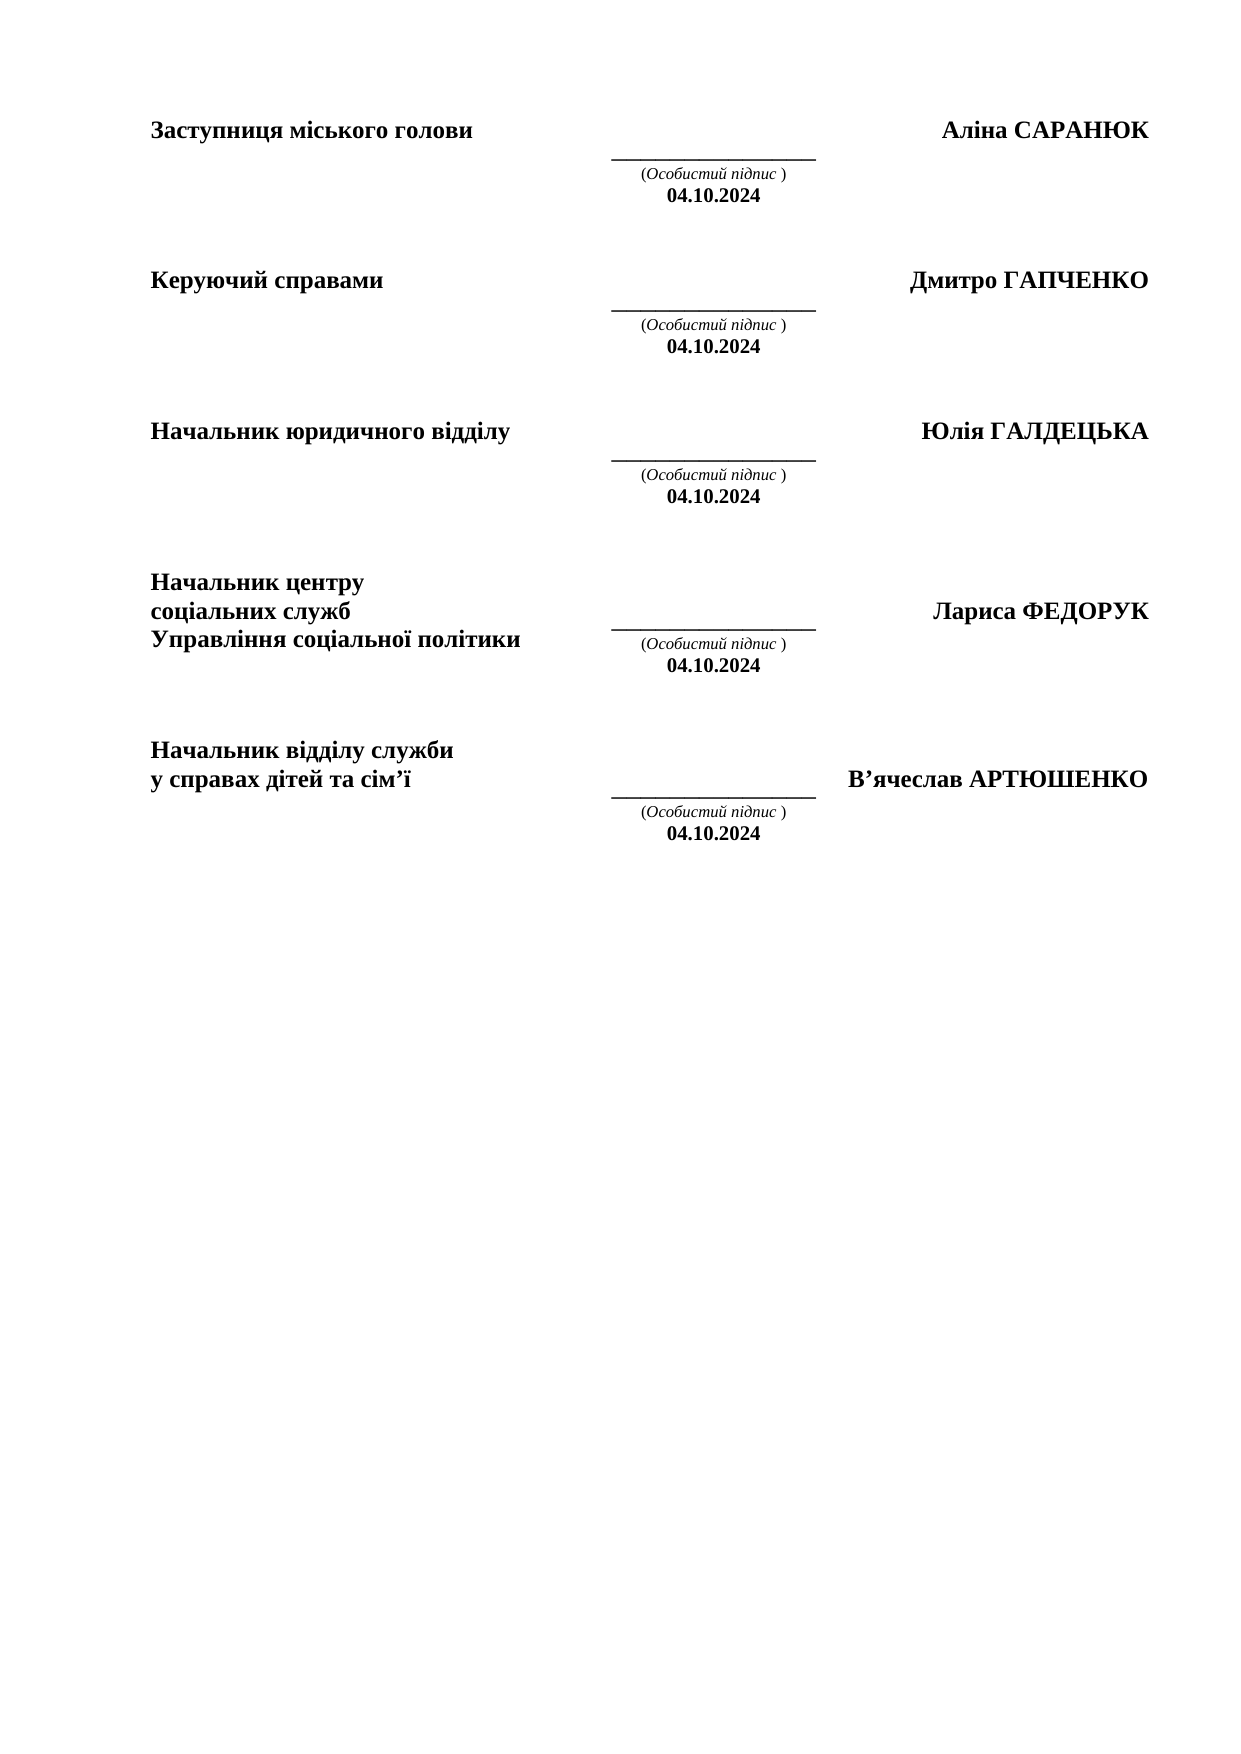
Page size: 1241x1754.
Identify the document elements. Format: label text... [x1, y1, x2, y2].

table_cell Начальник юридичного відділу [139, 416, 596, 567]
table_header Аліна САРАНЮК [831, 115, 1160, 266]
table_cell ______________ (Особистий підпис ) 04.10.2024 [596, 567, 831, 735]
table_cell Юлія ГАЛДЕЦЬКА [831, 416, 1160, 567]
table_cell ______________ (Особистий підпис ) 04.10.2024 [596, 266, 831, 416]
table_cell ______________ (Особистий підпис ) 04.10.2024 [596, 735, 831, 903]
table_cell Керуючий справами [139, 266, 596, 416]
table_cell В’ячеслав АРТЮШЕНКО [831, 735, 1159, 903]
table_header ______________ (Особистий підпис ) 04.10.2024 [596, 115, 831, 266]
table_cell Начальник центру соціальних служб Управління соціальної політики [139, 567, 596, 735]
table_cell Лариса ФЕДОРУК [831, 567, 1160, 735]
table_cell ______________ (Особистий підпис ) 04.10.2024 [596, 416, 831, 567]
table_header Заступниця міського голови [139, 115, 596, 266]
table_cell Дмитро ГАПЧЕНКО [831, 266, 1160, 416]
table_cell Начальник відділу служби у справах дітей та сім’ї [139, 735, 596, 903]
